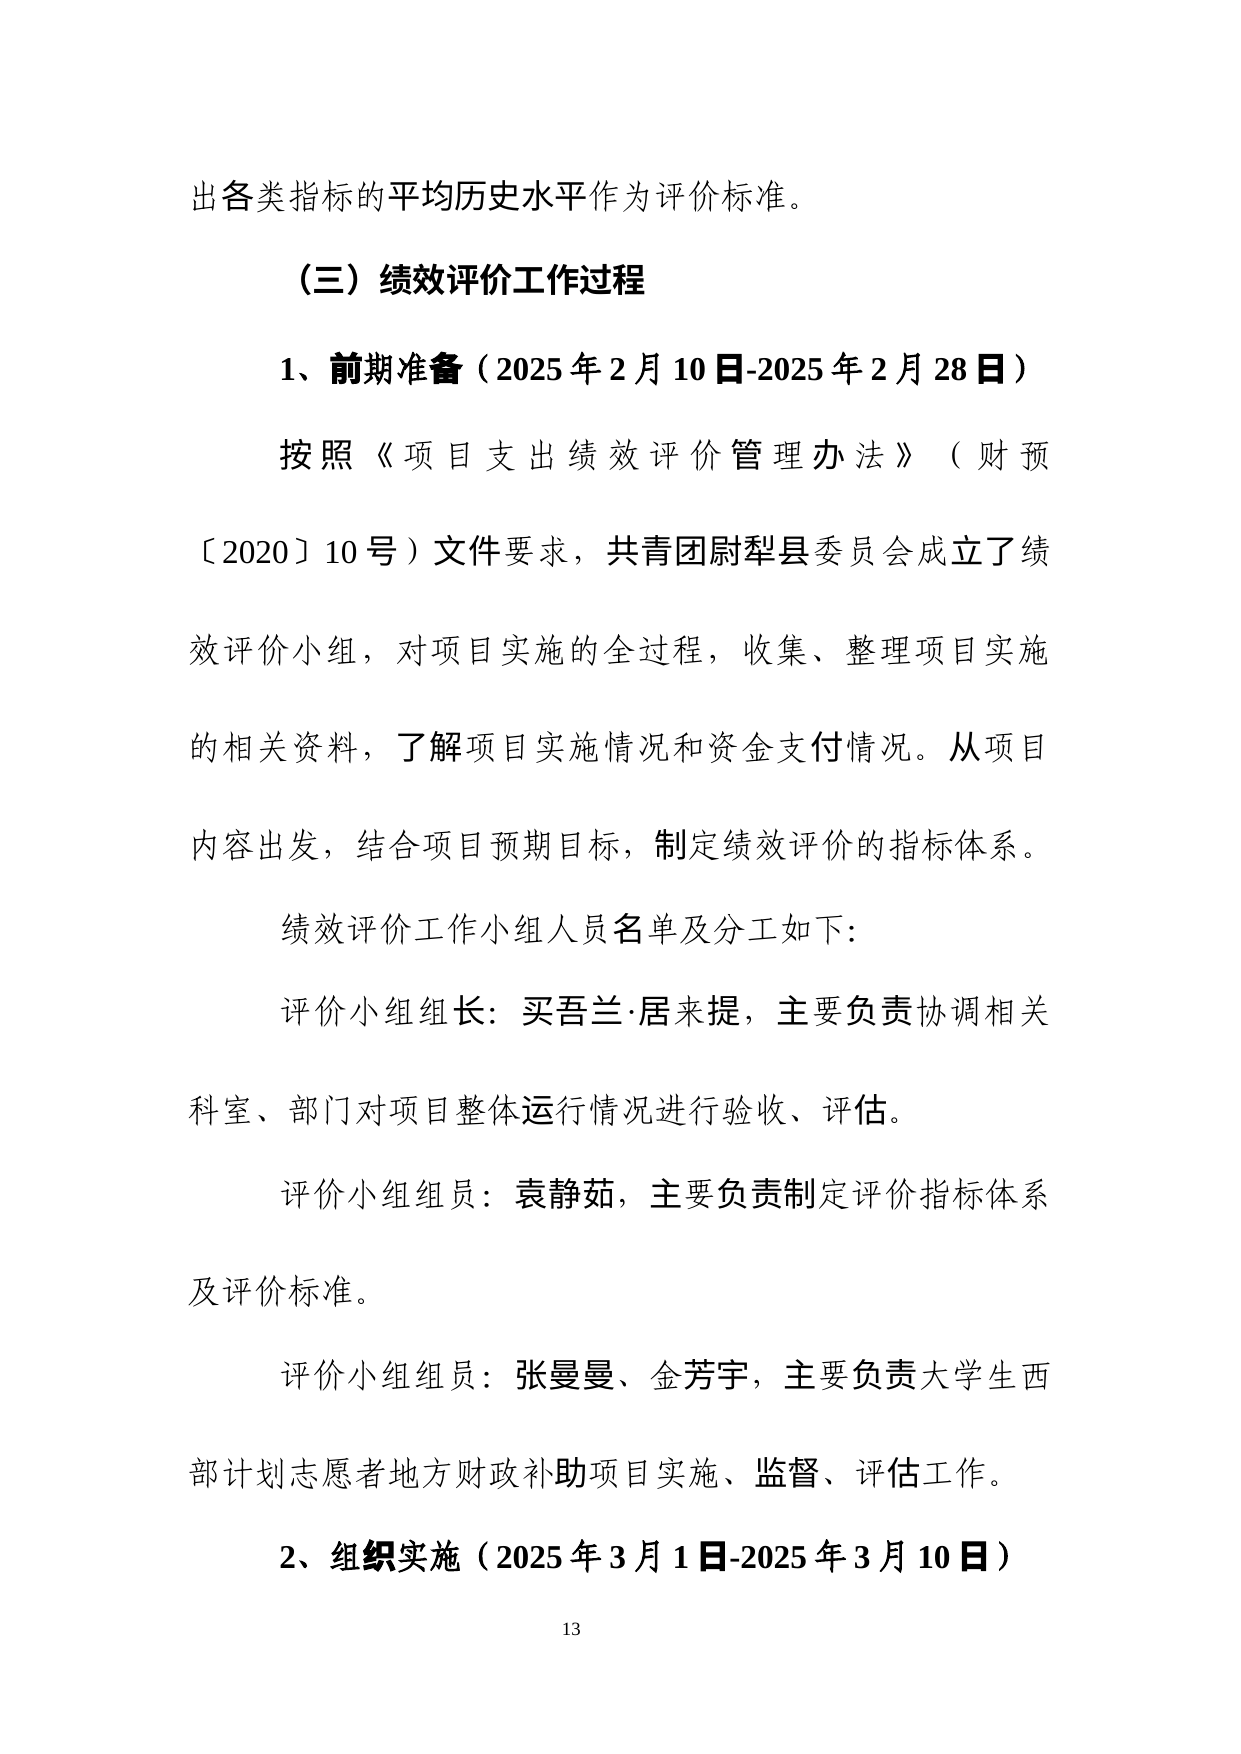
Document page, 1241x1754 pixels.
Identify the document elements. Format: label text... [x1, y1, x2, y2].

text 按照《项目支出绩效评价管理办法》（财预〔2020〕10号）文件要求，共青团尉犁县委员会成立了绩效评价小组，对项目实施的全过程，收集、整理项目实施的相关资料，了解项目实施情况和资金支付情况。从项目内容出发，结合项目预期目标，制定绩效评价的指标体系。 [187, 420, 1053, 875]
subtitle （三）绩效评价工作过程 [187, 246, 1053, 311]
text 评价小组组员：袁静茹，主要负责制定评价指标体系及评价标准。 [187, 1159, 1053, 1322]
text 1、前期准备（2025年2月10日-2025年2月28日） [187, 335, 1053, 400]
text 评价小组组长：买吾兰·居来提，主要负责协调相关科室、部门对项目整体运行情况进行验收、评估。 [187, 978, 1053, 1141]
text 2、组织实施（2025年3月1日-2025年3月10日） [187, 1522, 1053, 1587]
text 绩效评价工作小组人员名单及分工如下： [187, 894, 1053, 959]
text 评价小组组员：张曼曼、金芳宇，主要负责大学生西部计划志愿者地方财政补助项目实施、监督、评估工作。 [187, 1341, 1053, 1503]
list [187, 162, 1053, 227]
